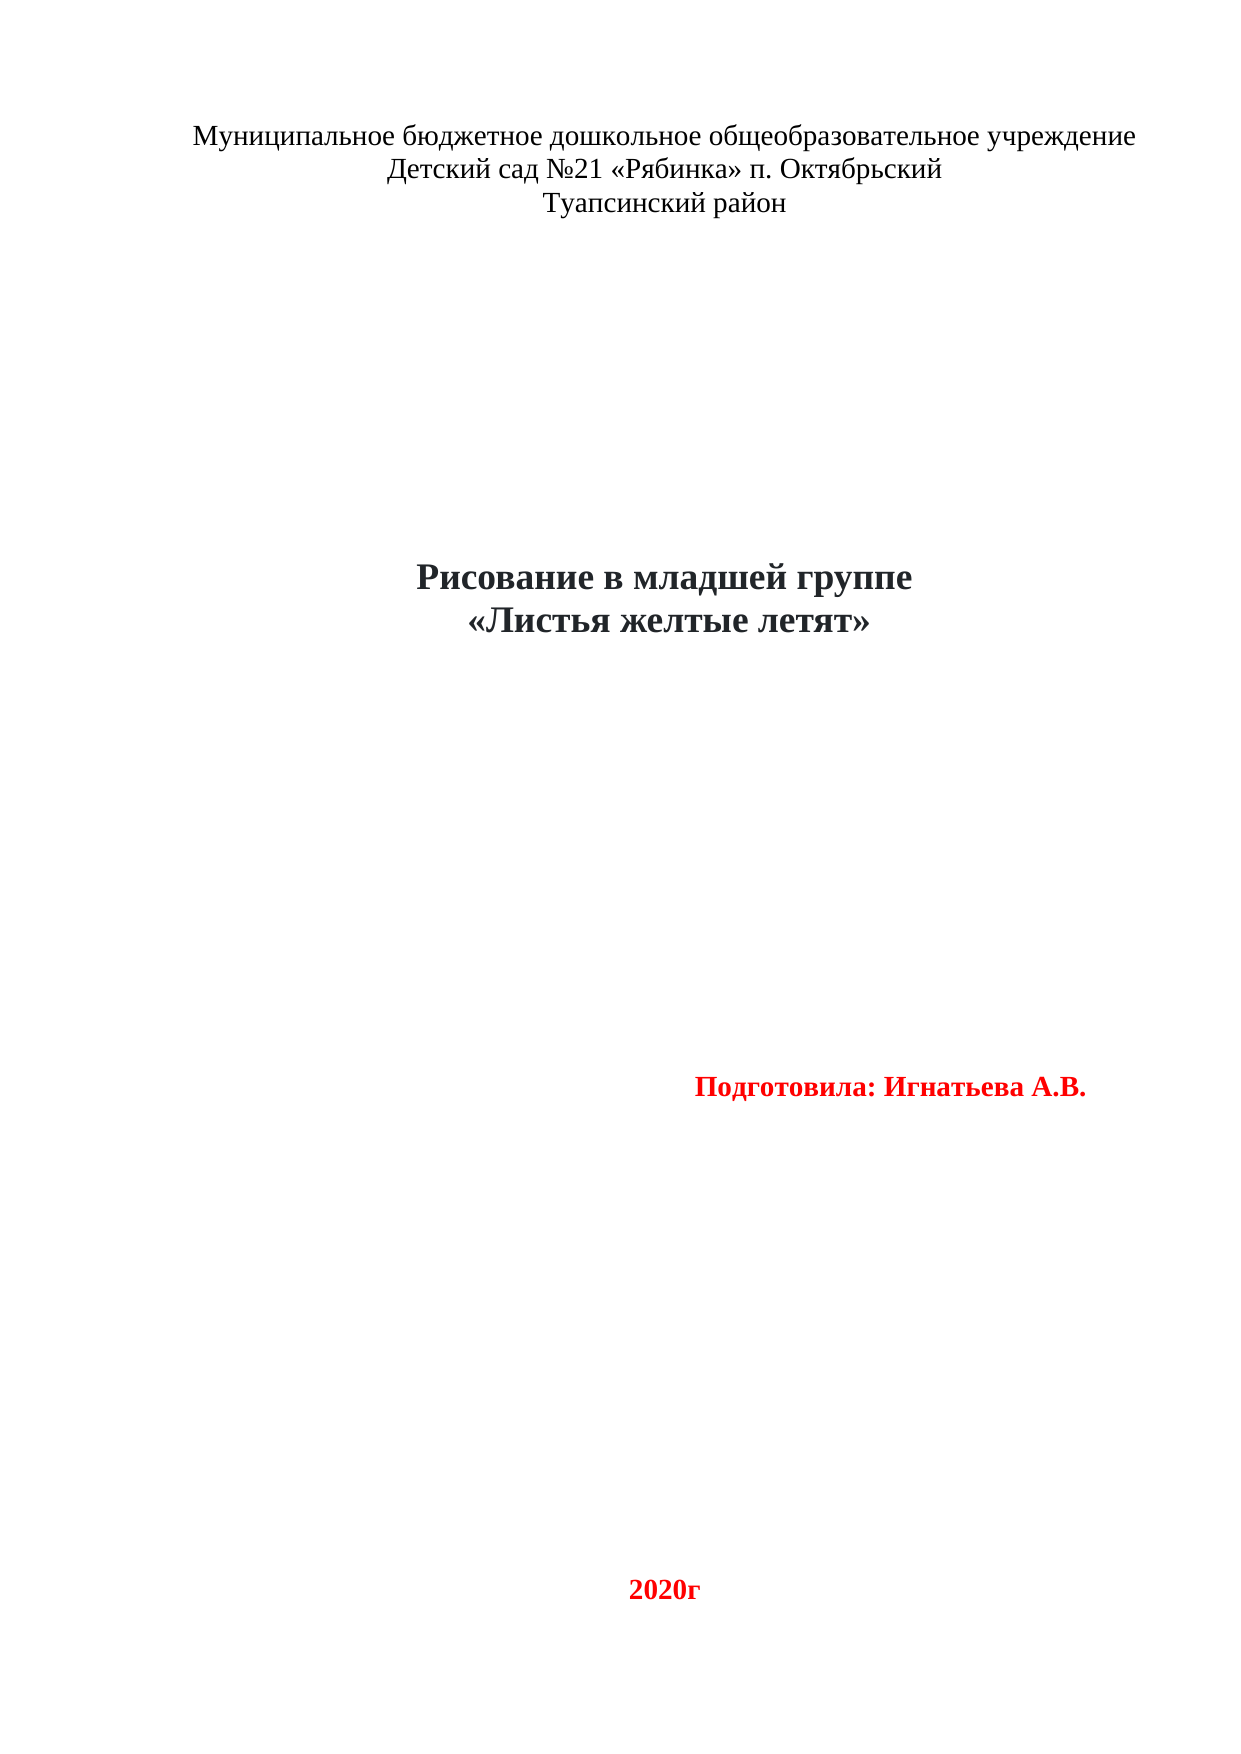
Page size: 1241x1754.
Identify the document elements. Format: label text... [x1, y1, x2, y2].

text Рисование в младшей группе [177, 554, 1152, 597]
text 2020г [177, 1572, 1152, 1605]
text Туапсинский район [177, 185, 1152, 219]
text Муниципальное бюджетное дошкольное общеобразовательное учреждение Детский сад №21 «Рябинка» п. Октябрьский [177, 118, 1152, 185]
text Подготовила: Игнатьева А.В. [177, 1069, 1152, 1102]
text «Листья желтые летят» [177, 597, 1152, 671]
